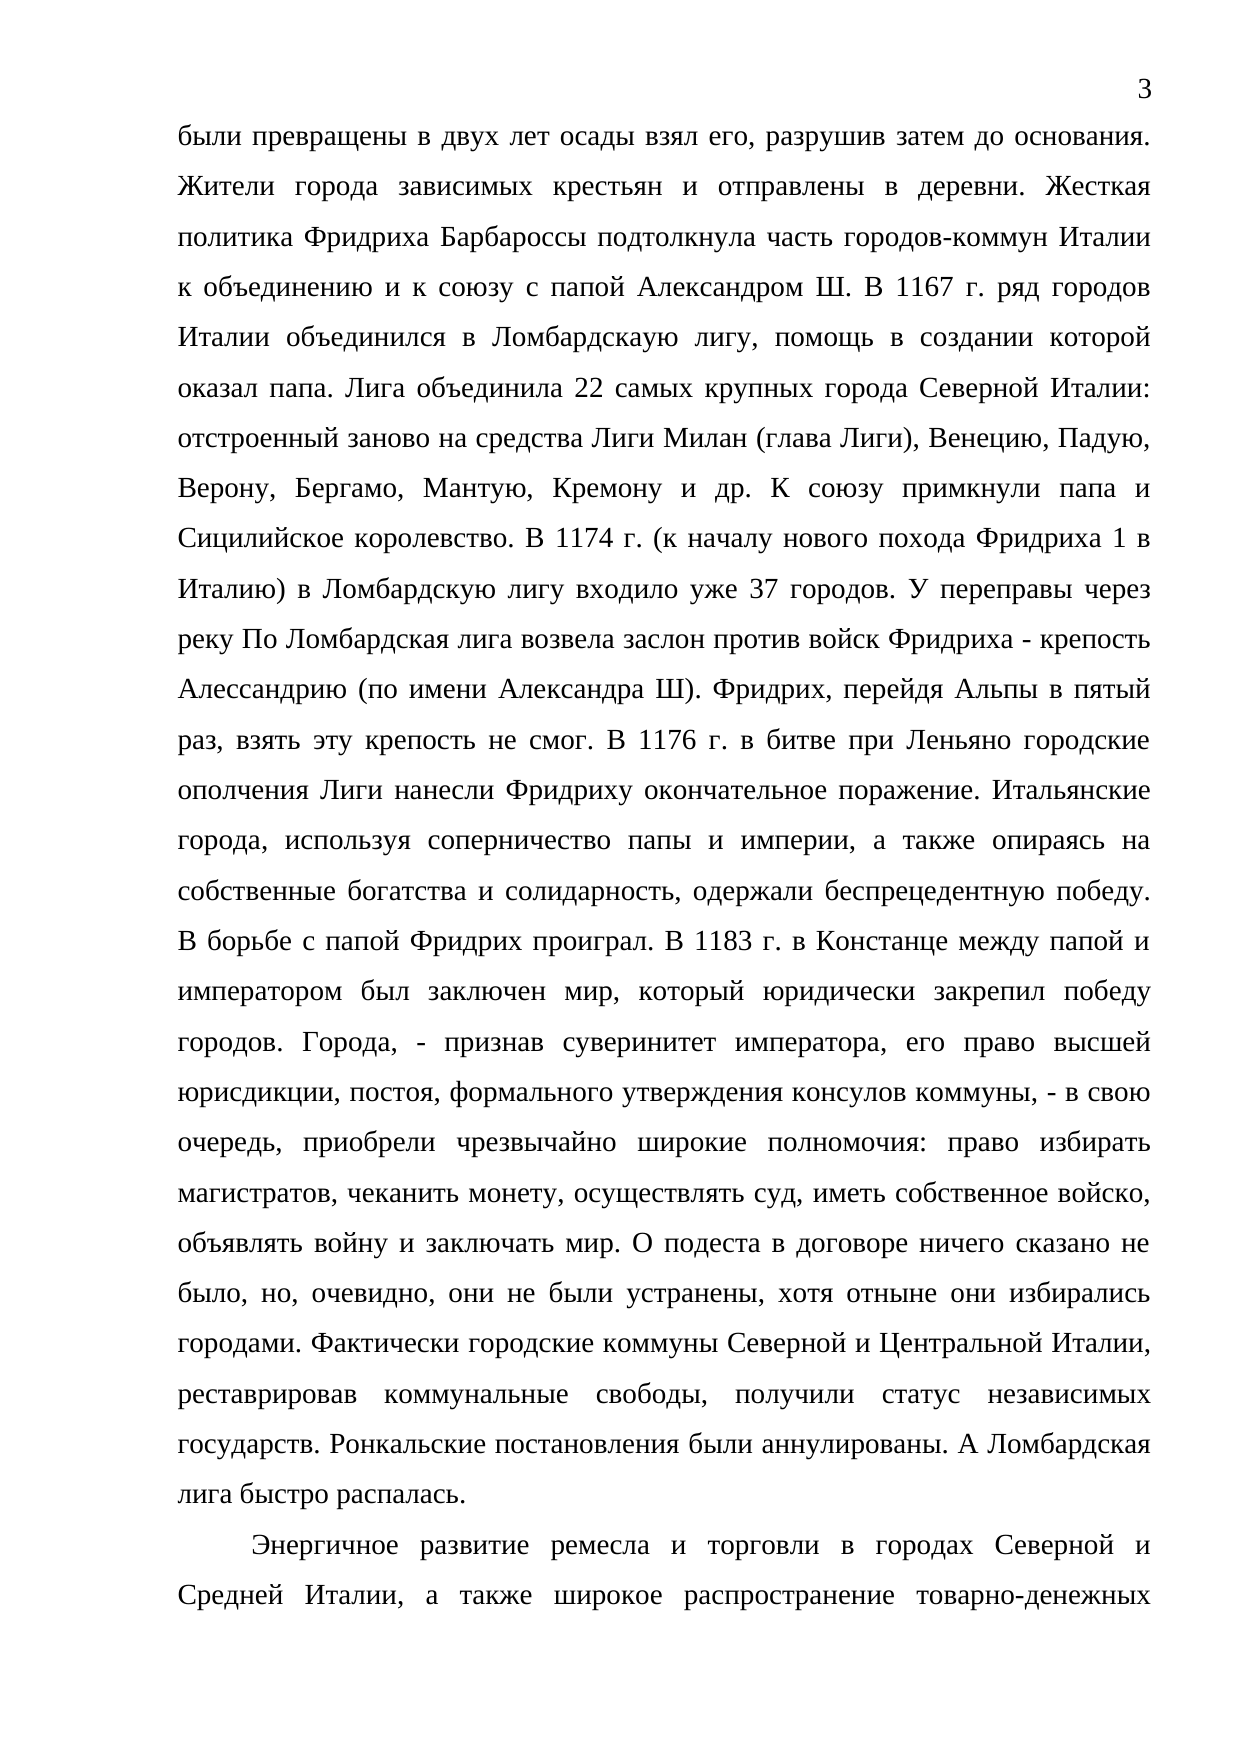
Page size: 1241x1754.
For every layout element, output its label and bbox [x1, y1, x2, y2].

text [177, 118, 1152, 1510]
text [177, 1527, 1152, 1611]
